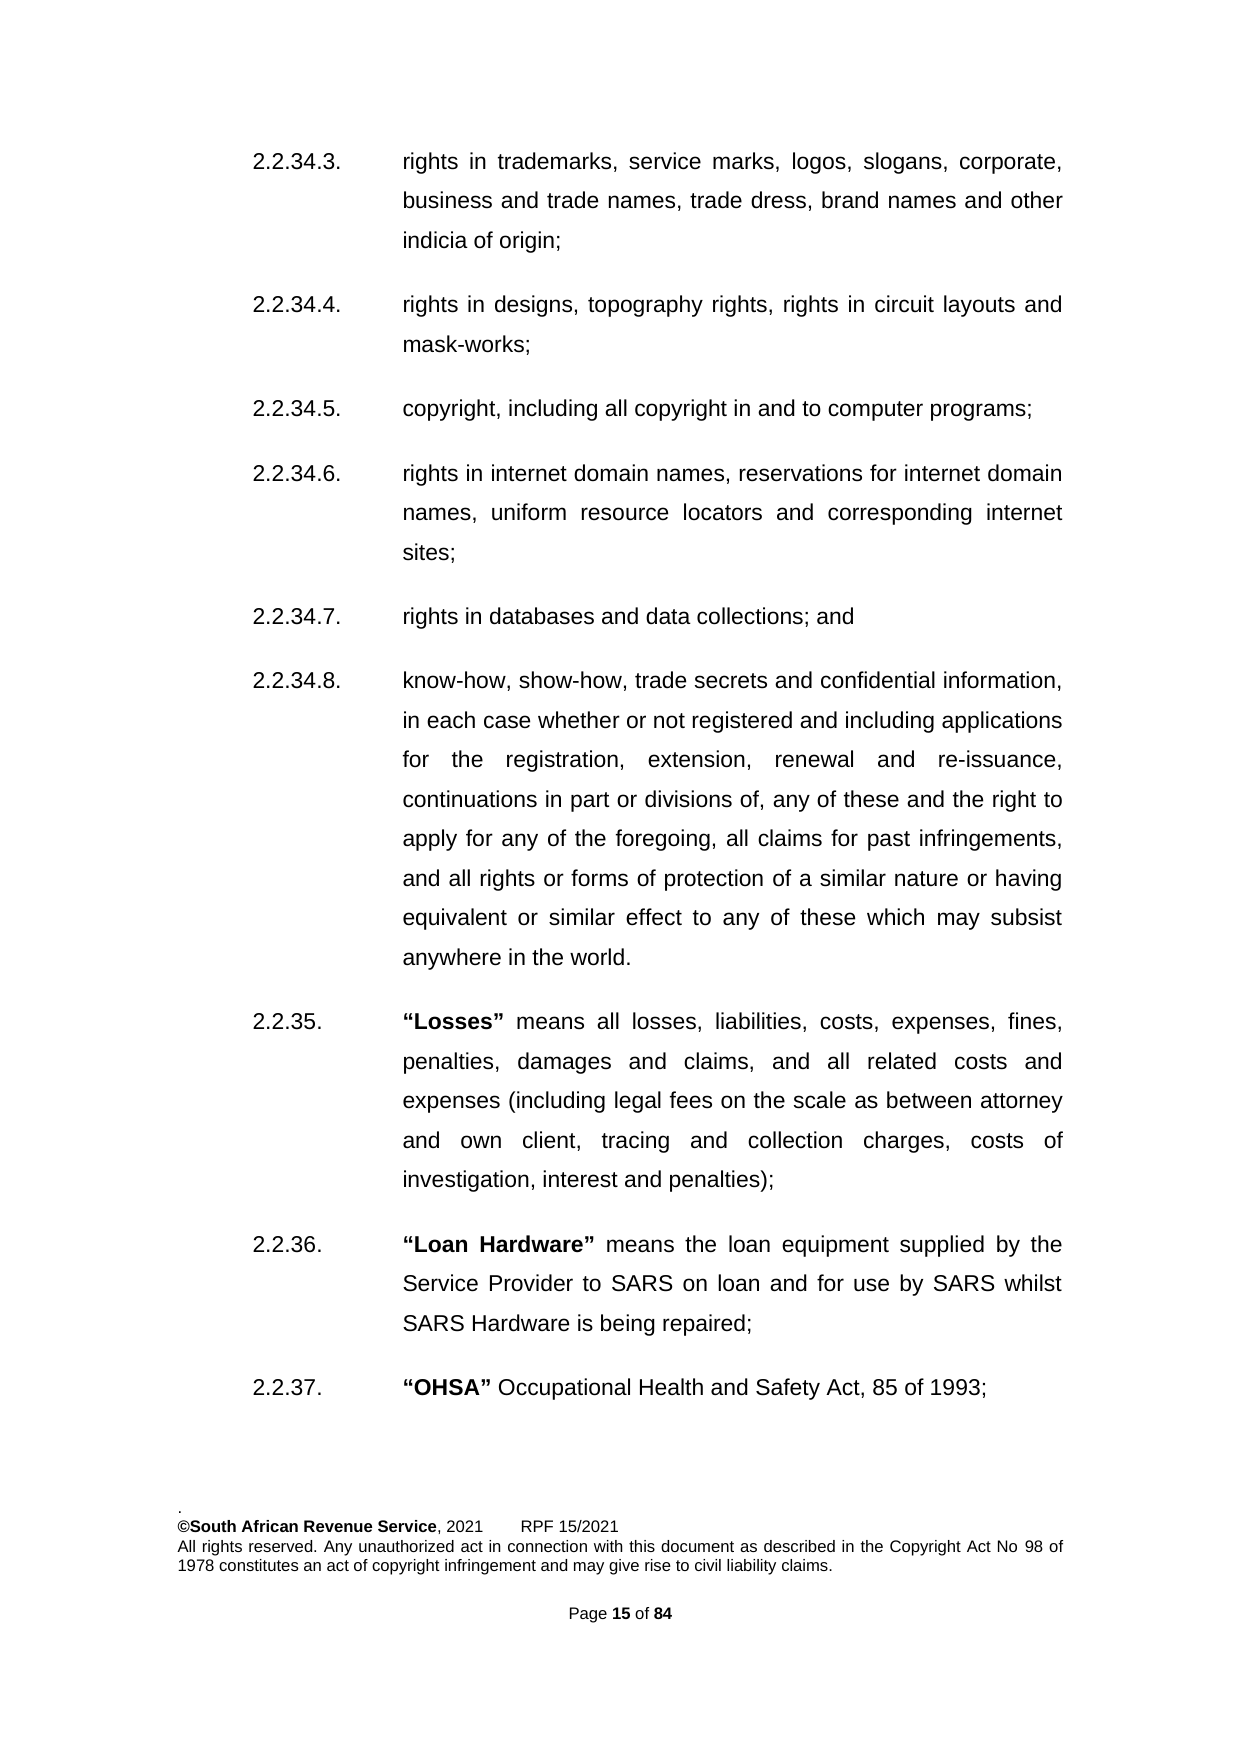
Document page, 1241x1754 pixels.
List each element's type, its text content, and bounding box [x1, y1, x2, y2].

list rights in databases and data collections; and [252, 603, 1063, 629]
list copyright, including all copyright in and to computer programs; [252, 395, 1063, 421]
list rights in designs, topography rights, rights in circuit layouts and mask-works; [252, 291, 1063, 357]
list “OHSA” Occupational Health and Safety Act, 85 of 1993; [252, 1374, 1063, 1401]
list “Losses” means all losses, liabilities, costs, expenses, fines, penalties, damages and claims, and all related costs and expenses (including legal fees on the scale as between attorney and own client, tracing and collection charges, costs of investigation, interest and penalties); [252, 1008, 1063, 1193]
list rights in internet domain names, reservations for internet domain names, uniform resource locators and corresponding internet sites; [252, 459, 1063, 565]
list know-how, show-how, trade secrets and confidential information, in each case whether or not registered and including applications for the registration, extension, renewal and re-issuance, continuations in part or divisions of, any of these and the right to apply for any of the foregoing, all claims for past infringements, and all rights or forms of protection of a similar nature or having equivalent or similar effect to any of these which may subsist anywhere in the world. [252, 667, 1063, 970]
list rights in trademarks, service marks, logos, slogans, corporate, business and trade names, trade dress, brand names and other indicia of origin; [252, 148, 1063, 253]
list “Loan Hardware” means the loan equipment supplied by the Service Provider to SARS on loan and for use by SARS whilst SARS Hardware is being repaired; [252, 1231, 1063, 1336]
